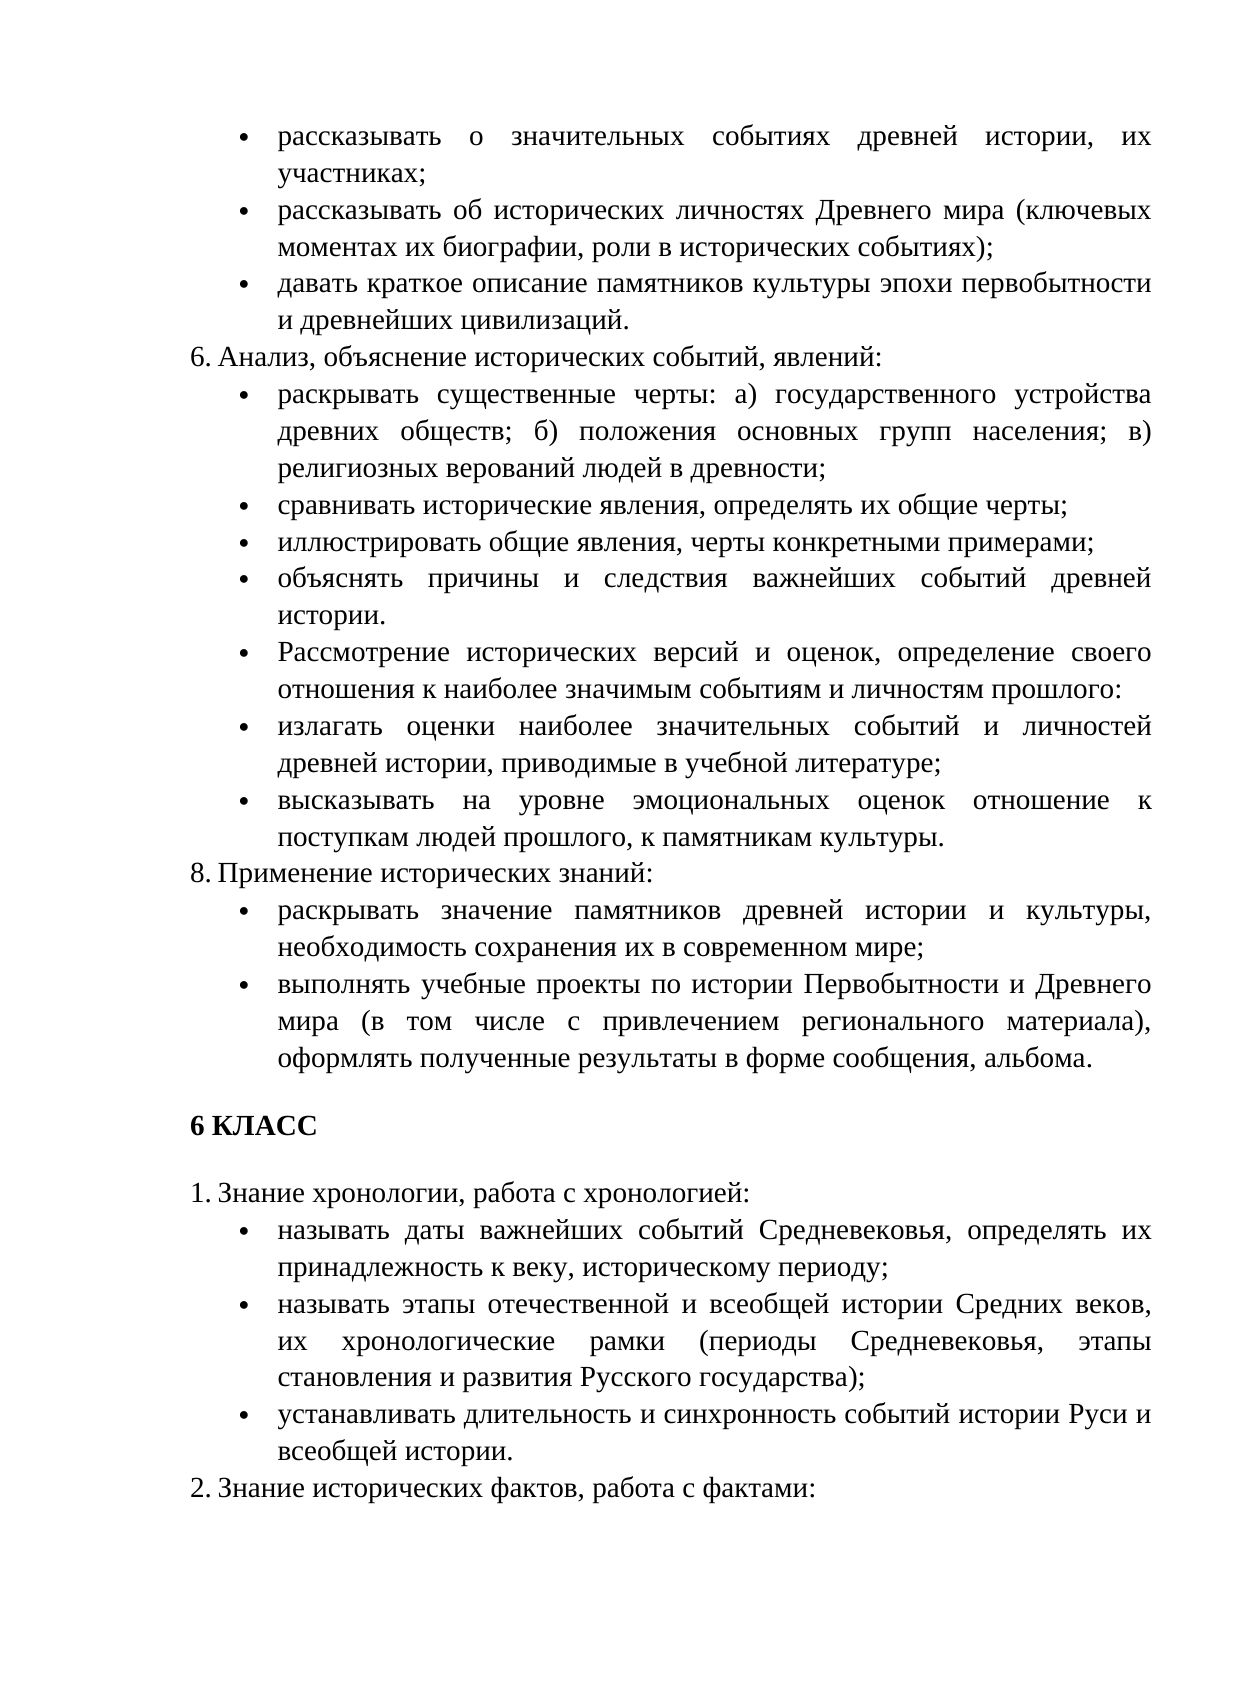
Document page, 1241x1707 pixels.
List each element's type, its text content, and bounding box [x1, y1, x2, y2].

list рассказывать об исторических личностях Древнего мира (ключевых моментах их биографии, роли в исторических событиях); [240, 192, 1152, 262]
list объяснять причины и следствия важнейших событий древней истории. [240, 561, 1152, 631]
list рассказывать о значительных событиях древней истории, их участниках; [240, 118, 1152, 188]
list сравнивать исторические явления, определять их общие черты; [240, 487, 1152, 520]
list излагать оценки наиболее значительных событий и личностей древней истории, приводимые в учебной литературе; [240, 708, 1152, 778]
list давать краткое описание памятников культуры эпохи первобытности и древнейших цивилизаций. [240, 266, 1152, 336]
text 6. Анализ, объяснение исторических событий, явлений: [190, 339, 1152, 373]
list называть этапы отечественной и всеобщей истории Средних веков, их хронологические рамки (периоды Средневековья, этапы становления и развития Русского государства); [240, 1286, 1152, 1393]
list высказывать на уровне эмоциональных оценок отношение к поступкам людей прошлого, к памятникам культуры. [240, 782, 1152, 852]
list раскрывать существенные черты: а) государственного устройства древних обществ; б) положения основных групп населения; в) религиозных верований людей в древности; [240, 376, 1152, 483]
list Рассмотрение исторических версий и оценок, определение своего отношения к наиболее значимым событиям и личностям прошлого: [240, 634, 1152, 705]
text 8. Применение исторических знаний: [190, 856, 1152, 889]
text 2. Знание исторических фактов, работа с фактами: [190, 1470, 1152, 1504]
list устанавливать длительность и синхронность событий истории Руси и всеобщей истории. [240, 1396, 1152, 1467]
list раскрывать значение памятников древней истории и культуры, необходимость сохранения их в современном мире; [240, 892, 1152, 963]
text 1. Знание хронологии, работа с хронологией: [190, 1175, 1152, 1209]
list иллюстрировать общие явления, черты конкретными примерами; [240, 524, 1152, 557]
list выполнять учебные проекты по истории Первобытности и Древнего мира (в том числе с привлечением регионального материала), оформлять полученные результаты в форме сообщения, альбома. [240, 966, 1152, 1073]
list называть даты важнейших событий Средневековья, определять их принадлежность к веку, историческому периоду; [240, 1212, 1152, 1282]
text 6 КЛАСС [190, 1108, 1152, 1141]
